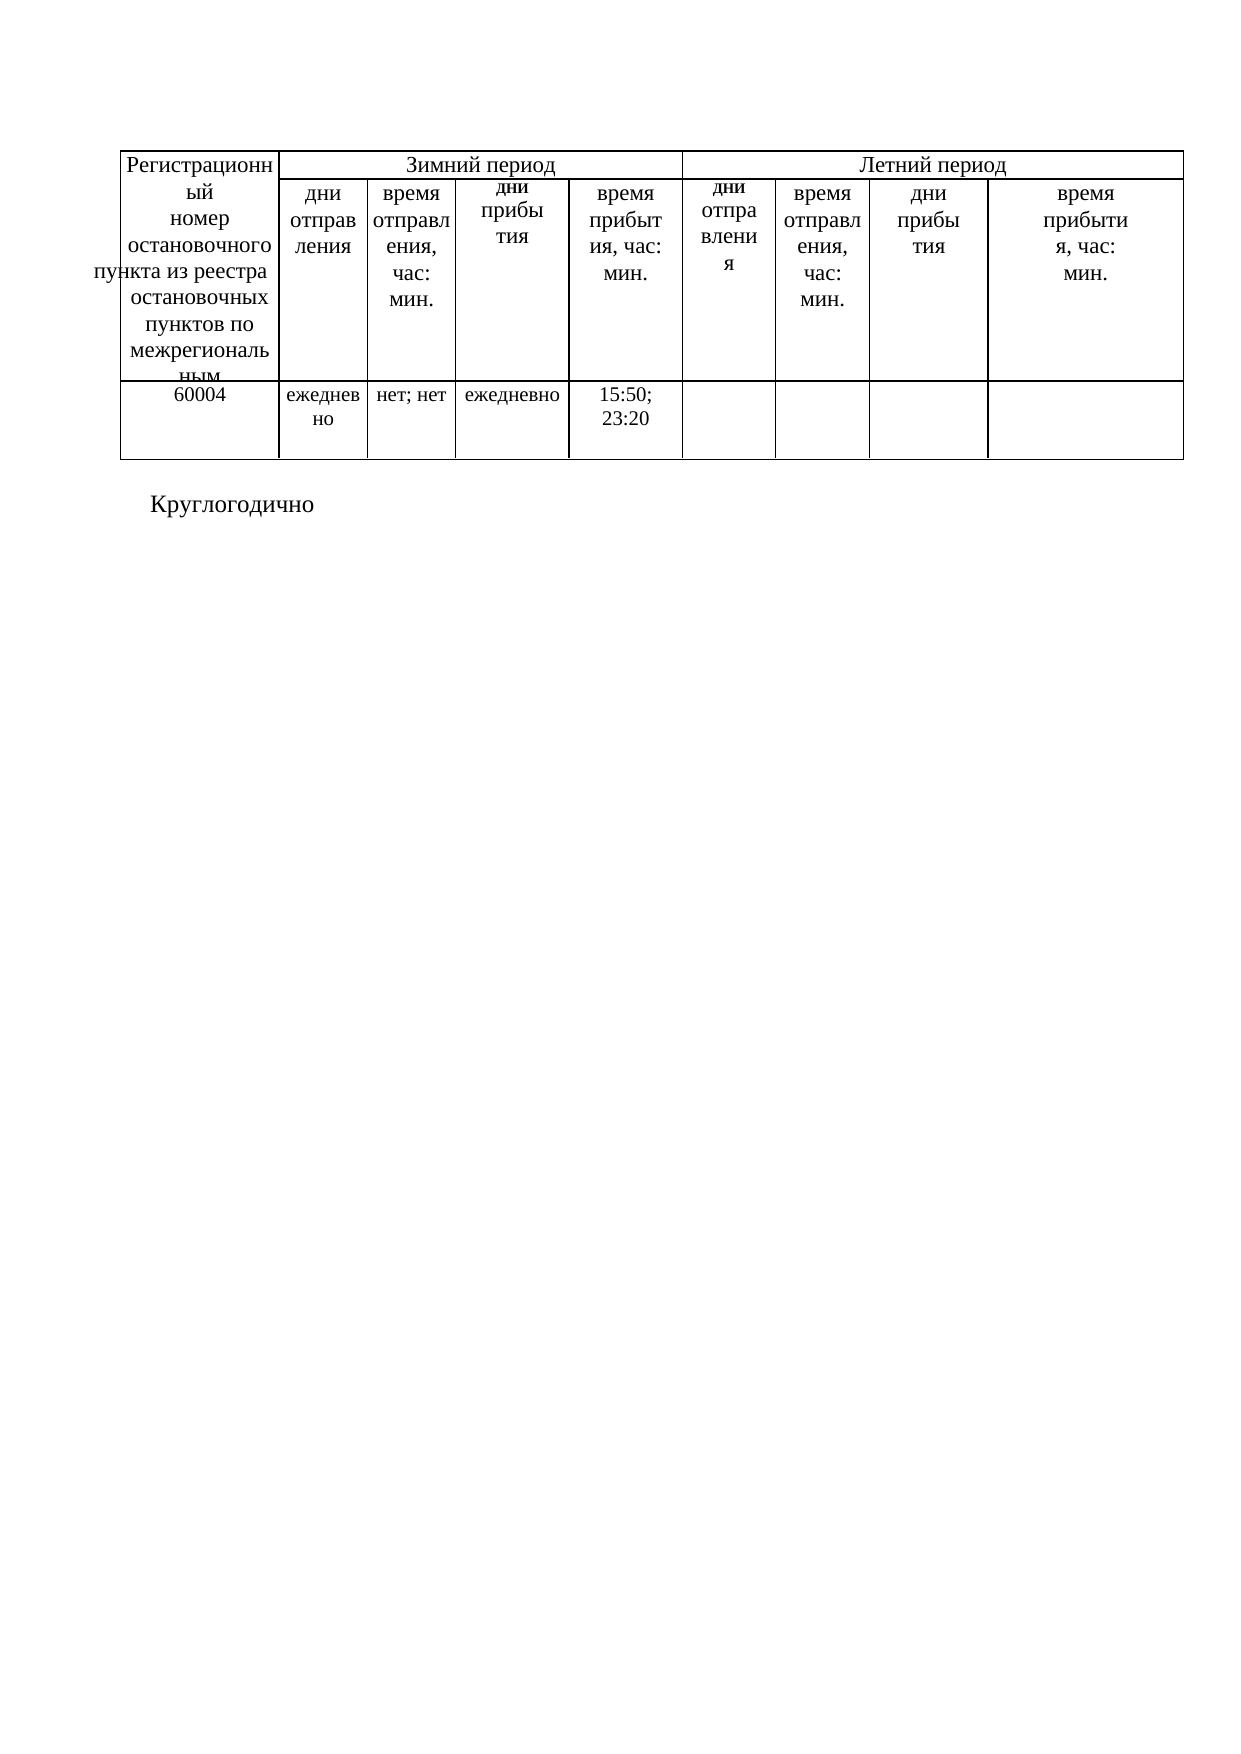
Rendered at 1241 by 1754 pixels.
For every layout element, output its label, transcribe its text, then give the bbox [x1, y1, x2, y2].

table_header Зимний период [280, 152, 682, 178]
table_cell [776, 382, 869, 458]
table_cell время прибыти я, час: мин. [989, 180, 1183, 380]
table_header Летний период [683, 152, 1183, 178]
table_cell время отправл ения, час: мин. [368, 180, 455, 380]
table_cell [989, 382, 1183, 458]
table_cell дни прибы тия [870, 180, 987, 380]
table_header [121, 152, 278, 380]
table_cell [683, 382, 775, 458]
table_cell нет; нет [368, 382, 455, 458]
table_cell время прибыт ия, час: мин. [570, 180, 682, 380]
table_cell ежедневно [456, 382, 568, 458]
table_cell 15:50; 23:20 [570, 382, 682, 458]
table_cell ДНИ отпра влени я [683, 180, 775, 380]
text Круглогодично [150, 489, 1090, 517]
table_cell ДНИ прибы тия [456, 180, 568, 380]
table_cell 60004 [121, 382, 278, 458]
table_cell ежедневно [280, 382, 367, 458]
table_cell [870, 382, 987, 458]
table_cell время отправл ения, час: мин. [776, 180, 869, 380]
table_cell дни отправ ления [280, 180, 367, 380]
